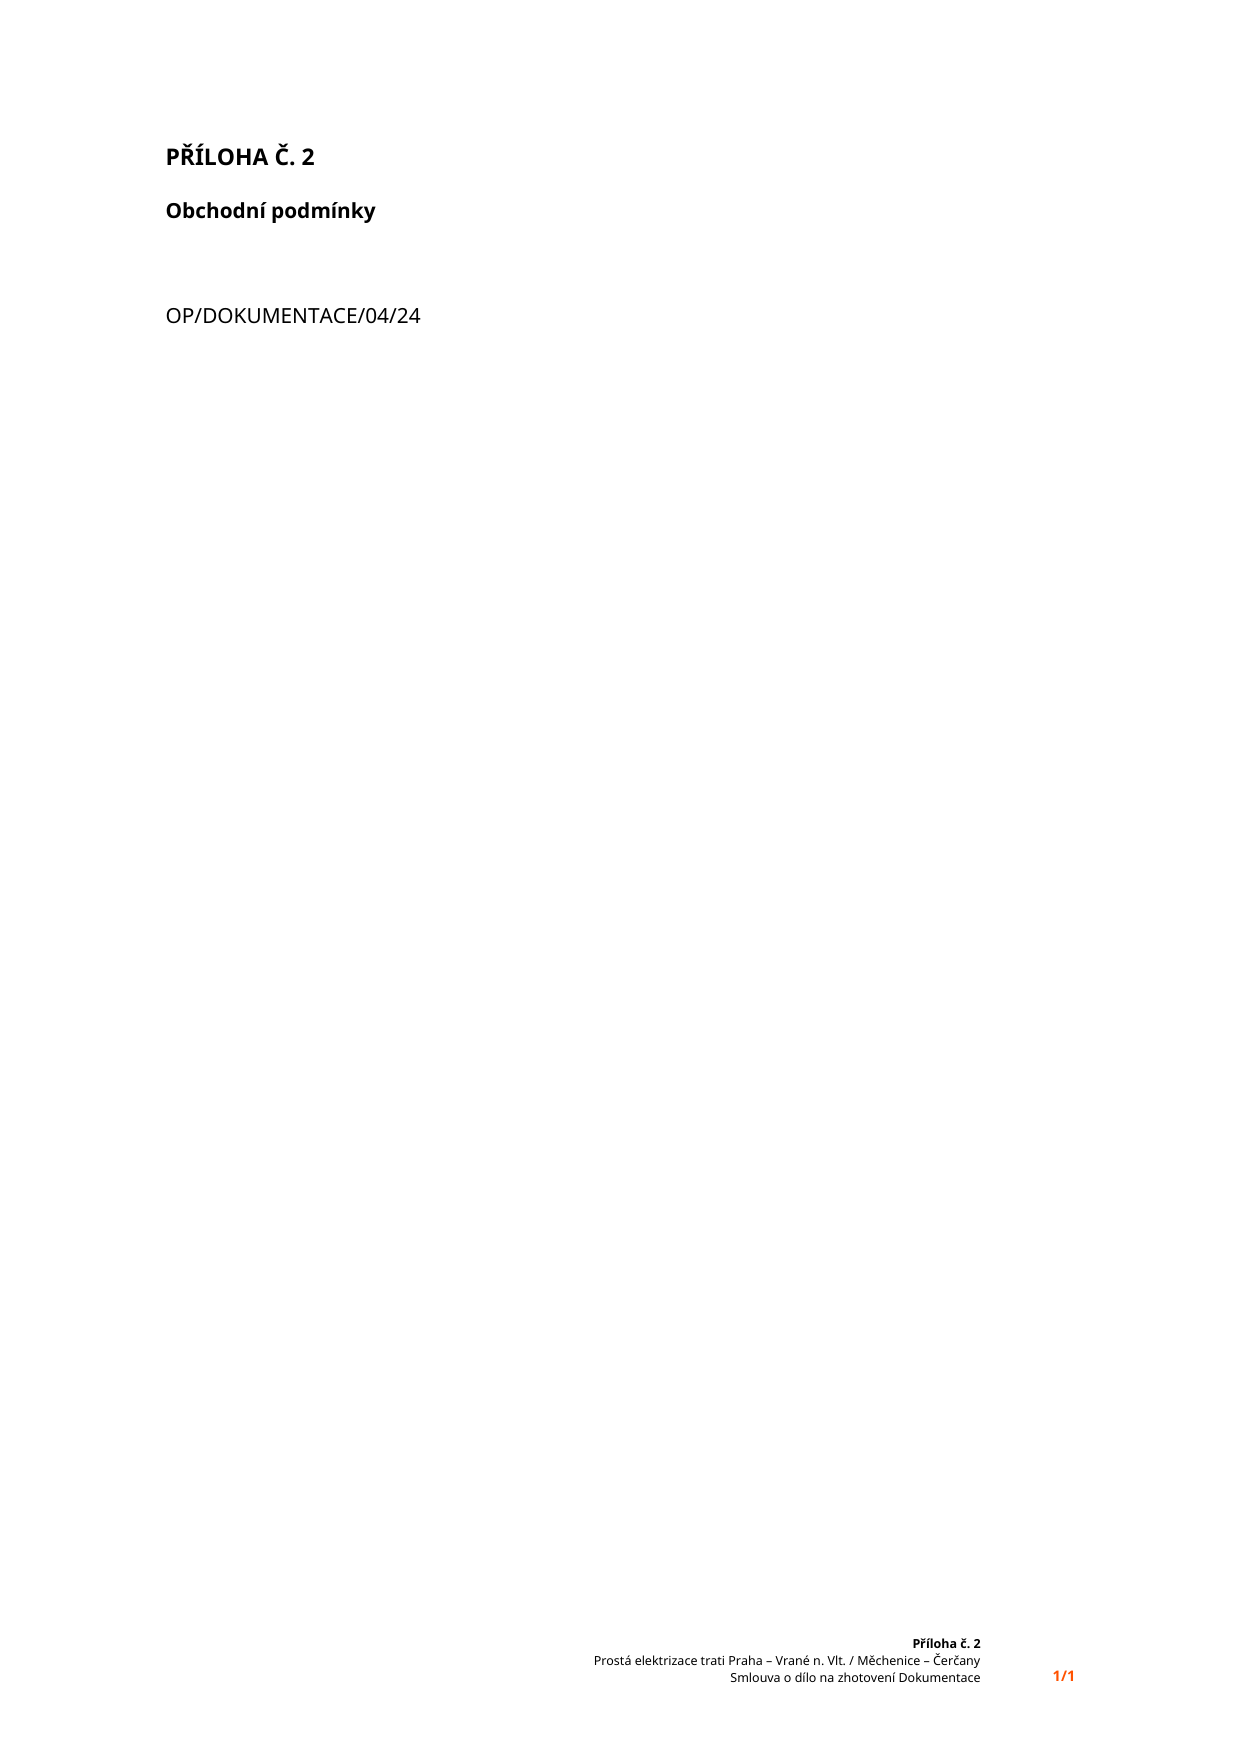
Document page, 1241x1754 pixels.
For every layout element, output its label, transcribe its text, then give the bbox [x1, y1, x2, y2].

text Příloha č. 2 [165, 141, 1075, 173]
text OP/DOKUMENTACE/04/24 [165, 301, 1075, 329]
text Obchodní podmínky [165, 197, 1075, 225]
